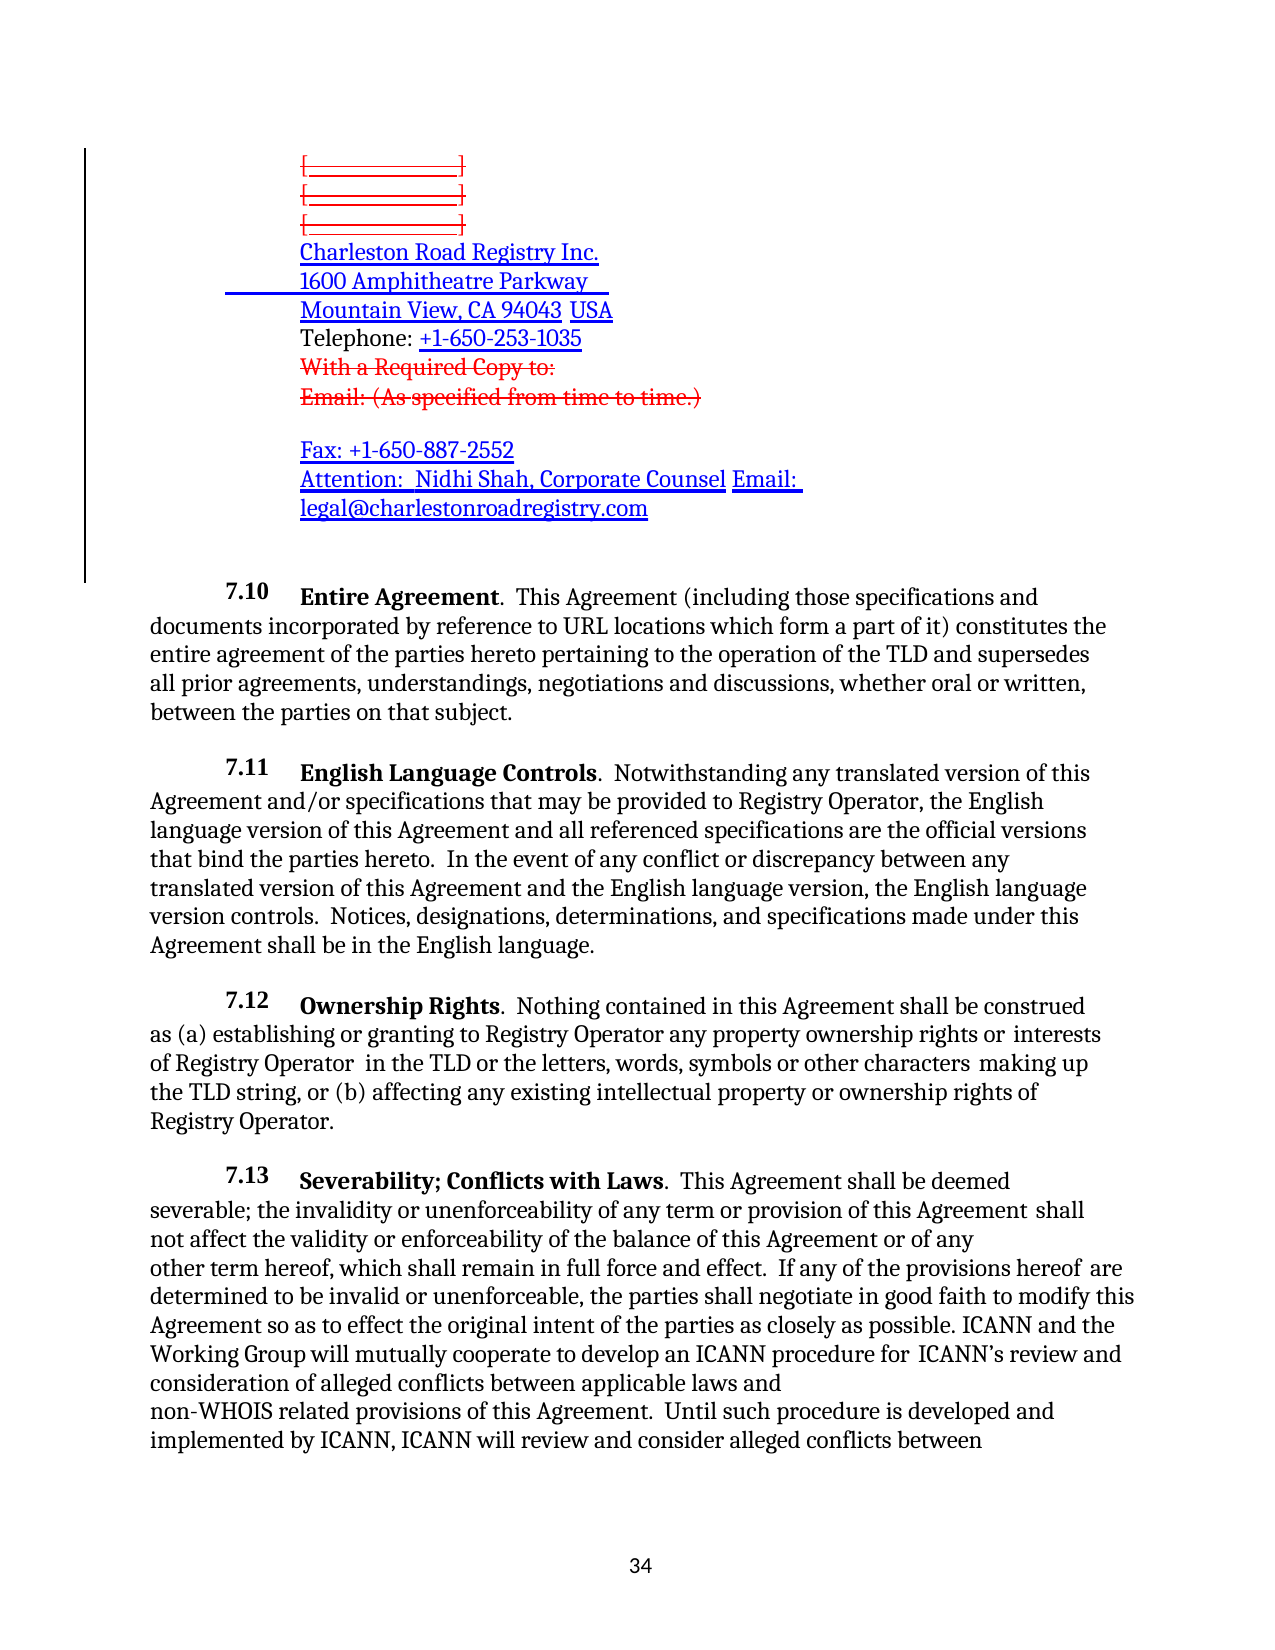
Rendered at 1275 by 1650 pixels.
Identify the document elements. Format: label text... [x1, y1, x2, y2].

text Agreement and/or specifications that may be provided to Registry Operator, the English language version of this Agreement and all referenced specifications are the official versions that bind the parties hereto. In the event of any conflict or discrepancy between any translated version of this Agreement and the English language version, the English language version controls. Notices, designations, determinations, and specifications made under this Agreement shall be in the English language. [150, 787, 1116, 960]
text [ ] [300, 179, 1137, 209]
text documents incorporated by reference to URL locations which form a part of it) constitutes the entire agreement of the parties hereto pertaining to the operation of the TLD and supersedes all prior agreements, understandings, negotiations and discussions, whether oral or written, between the parties on that subject. [150, 612, 1116, 727]
text Telephone: +1-650-253-1035 With a Required Copy to: [300, 324, 617, 382]
subtitle 7.12 [73, 985, 269, 1013]
subtitle 7.13 [73, 1160, 269, 1189]
text Attention: Nidhi Shah, Corporate Counsel Email: legal@charlestonroadregistry.com [300, 465, 809, 522]
text English Language Controls. Notwithstanding any translated version of this [300, 758, 1137, 787]
text Ownership Rights. Nothing contained in this Agreement shall be construed [300, 992, 1137, 1020]
text Fax: +1-650-887-2552 [300, 436, 1137, 465]
text Charleston Road Registry Inc. 1600 Amphitheatre Parkway Mountain View, CA 94043 USA [300, 238, 617, 324]
text other term hereof, which shall remain in full force and effect. If any of the provisions hereof are determined to be invalid or unenforceable, the parties shall negotiate in good faith to modify this Agreement so as to effect the original intent of the parties as closely as possible. ICANN and the Working Group will mutually cooperate to develop an ICANN procedure for ICANN’s review and consideration of alleged conflicts between applicable laws and [150, 1253, 1137, 1397]
subtitle 7.10 [73, 576, 269, 605]
subtitle 7.11 [73, 752, 269, 780]
text Entire Agreement. This Agreement (including those specifications and [300, 583, 1137, 612]
text non-WHOIS related provisions of this Agreement. Until such procedure is developed and implemented by ICANN, ICANN will review and consider alleged conflicts between [150, 1397, 1116, 1455]
text [ ] [300, 209, 1137, 238]
text Email: (As specified from time to time.) [300, 382, 1137, 411]
text severable; the invalidity or unenforceability of any term or provision of this Agreement shall not affect the validity or enforceability of the balance of this Agreement or of any [150, 1196, 1116, 1253]
text as (a) establishing or granting to Registry Operator any property ownership rights or interests of Registry Operator in the TLD or the letters, words, symbols or other characters making up the TLD string, or (b) affecting any existing intellectual property or ownership rights of Registry Operator. [150, 1020, 1116, 1135]
text Severability; Conflicts with Laws. This Agreement shall be deemed [300, 1167, 1137, 1196]
text [ ] [300, 150, 1137, 179]
